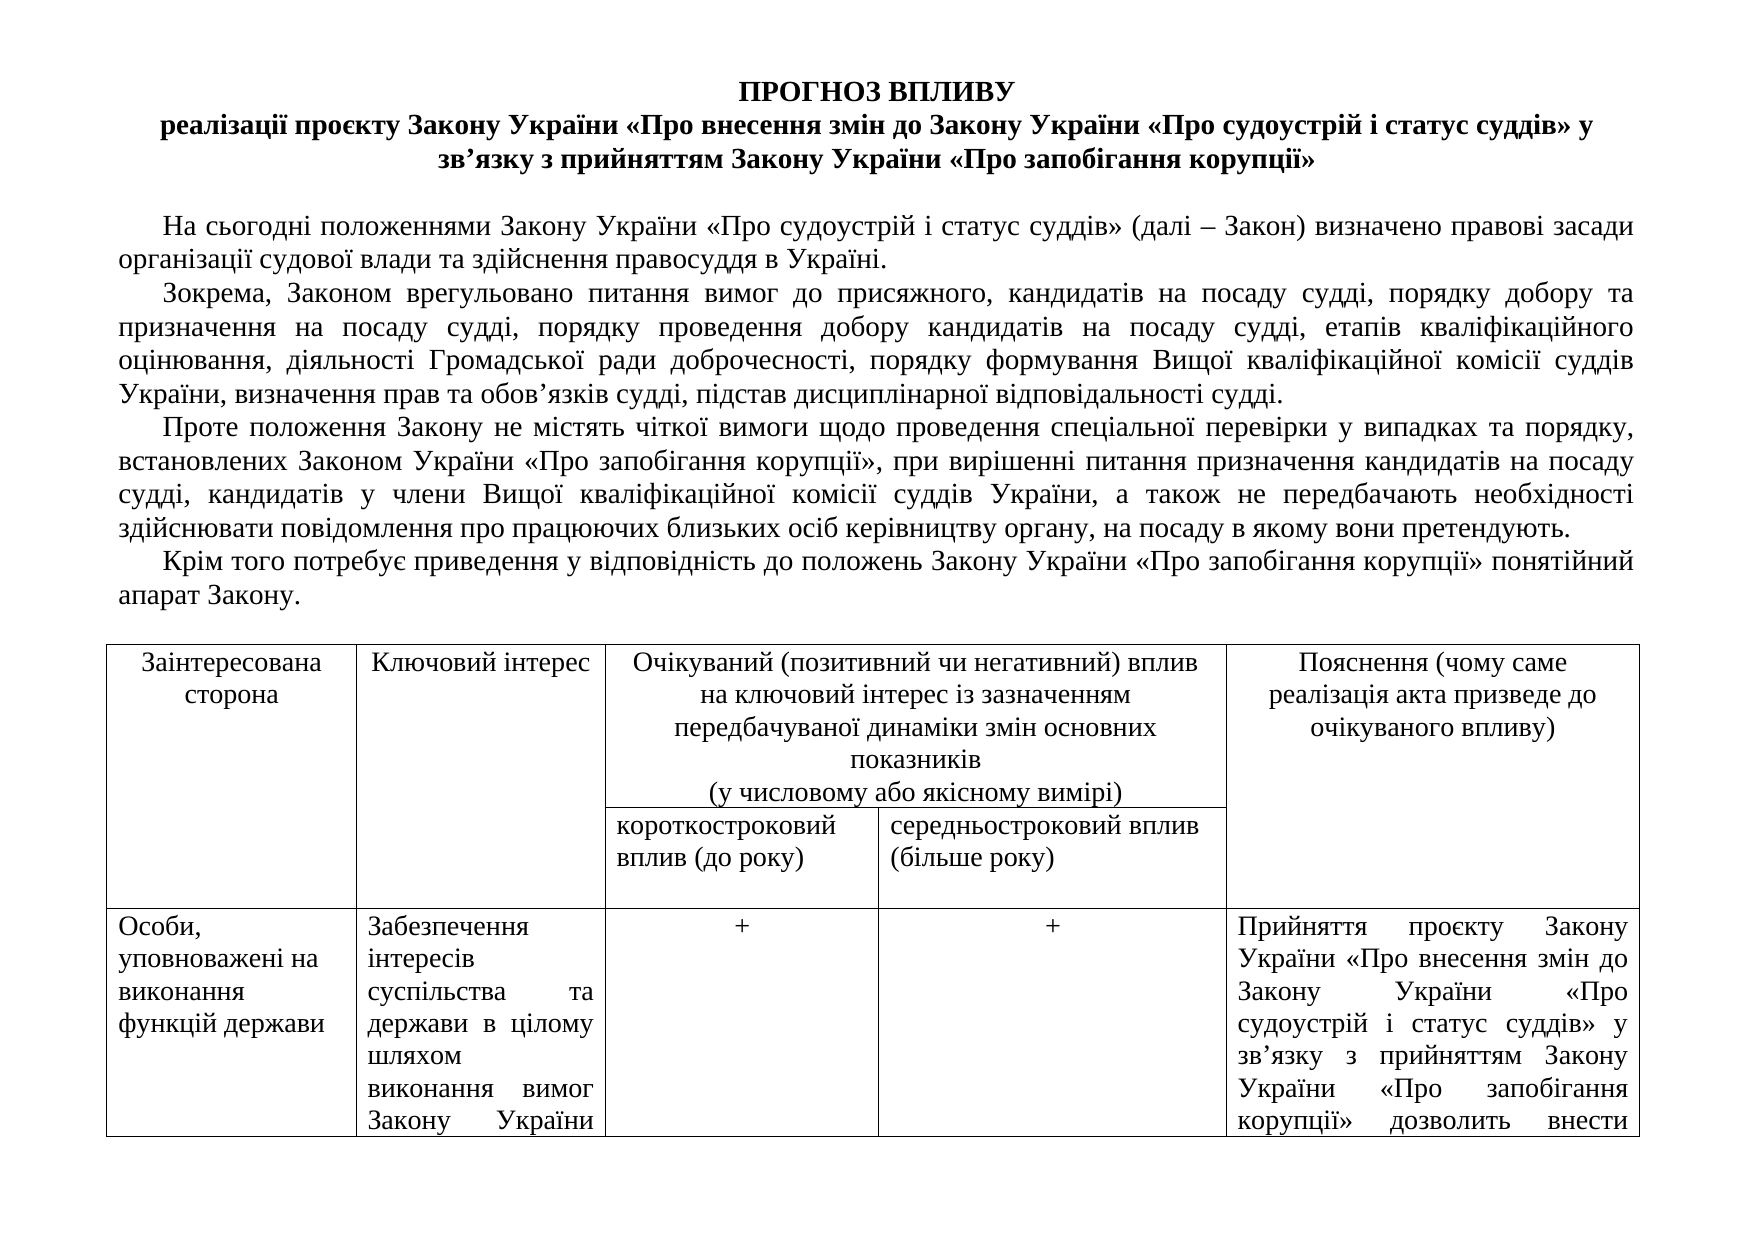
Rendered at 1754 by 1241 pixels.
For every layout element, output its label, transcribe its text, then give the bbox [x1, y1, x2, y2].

table_cell короткостроковий вплив (до року) [606, 808, 878, 908]
table_cell + [879, 909, 1226, 1136]
table_header Ключовий інтерес [357, 645, 605, 908]
table_header Очікуваний (позитивний чи негативний) вплив на ключовий інтерес із зазначенням передбачуваної динаміки змін основних показників (у числовому або якісному вимірі) [606, 645, 1226, 807]
table_cell середньостроковий вплив (більше року) [879, 808, 1226, 908]
text ПРОГНОЗ ВПЛИВУ [118, 74, 1636, 107]
text Крім того потребує приведення у відповідність до положень Закону України «Про запобігання корупції» понятійний апарат Закону. [118, 543, 1636, 611]
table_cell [107, 909, 356, 1136]
text Зокрема, Законом врегульовано питання вимог до присяжного, кандидатів на посаду судді, порядку добору та призначення на посаду судді, порядку проведення добору кандидатів на посаду судді, етапів кваліфікаційного оцінювання, діяльності Громадської ради доброчесності, порядку формування Вищої кваліфікаційної комісії суддів України, визначення прав та обов’язків судді, підстав дисциплінарної відповідальності судді. [118, 275, 1636, 409]
text Проте положення Закону не містять чіткої вимоги щодо проведення спеціальної перевірки у випадках та порядку, встановлених Законом України «Про запобігання корупції», при вирішенні питання призначення кандидатів на посаду судді, кандидатів у члени Вищої кваліфікаційної комісії суддів України, а також не передбачають необхідності здійснювати повідомлення про працюючих близьких осіб керівництву органу, на посаду в якому вони претендують. [118, 409, 1636, 543]
subtitle реалізації проєкту Закону України «Про внесення змін до Закону України «Про судоустрій і статус суддів» у зв’язку з прийняттям Закону України «Про запобігання корупції» [118, 107, 1636, 174]
table_header Заінтересована сторона [107, 645, 356, 908]
table_cell + [606, 909, 878, 1136]
table_header Пояснення (чому саме реалізація акта призведе до очікуваного впливу) [1227, 645, 1639, 908]
text На сьогодні положеннями Закону України «Про судоустрій і статус суддів» (далі – Закон) визначено правові засади організації судової влади та здійснення правосуддя в Україні. [118, 208, 1636, 275]
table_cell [357, 909, 605, 1136]
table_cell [1227, 909, 1639, 1136]
